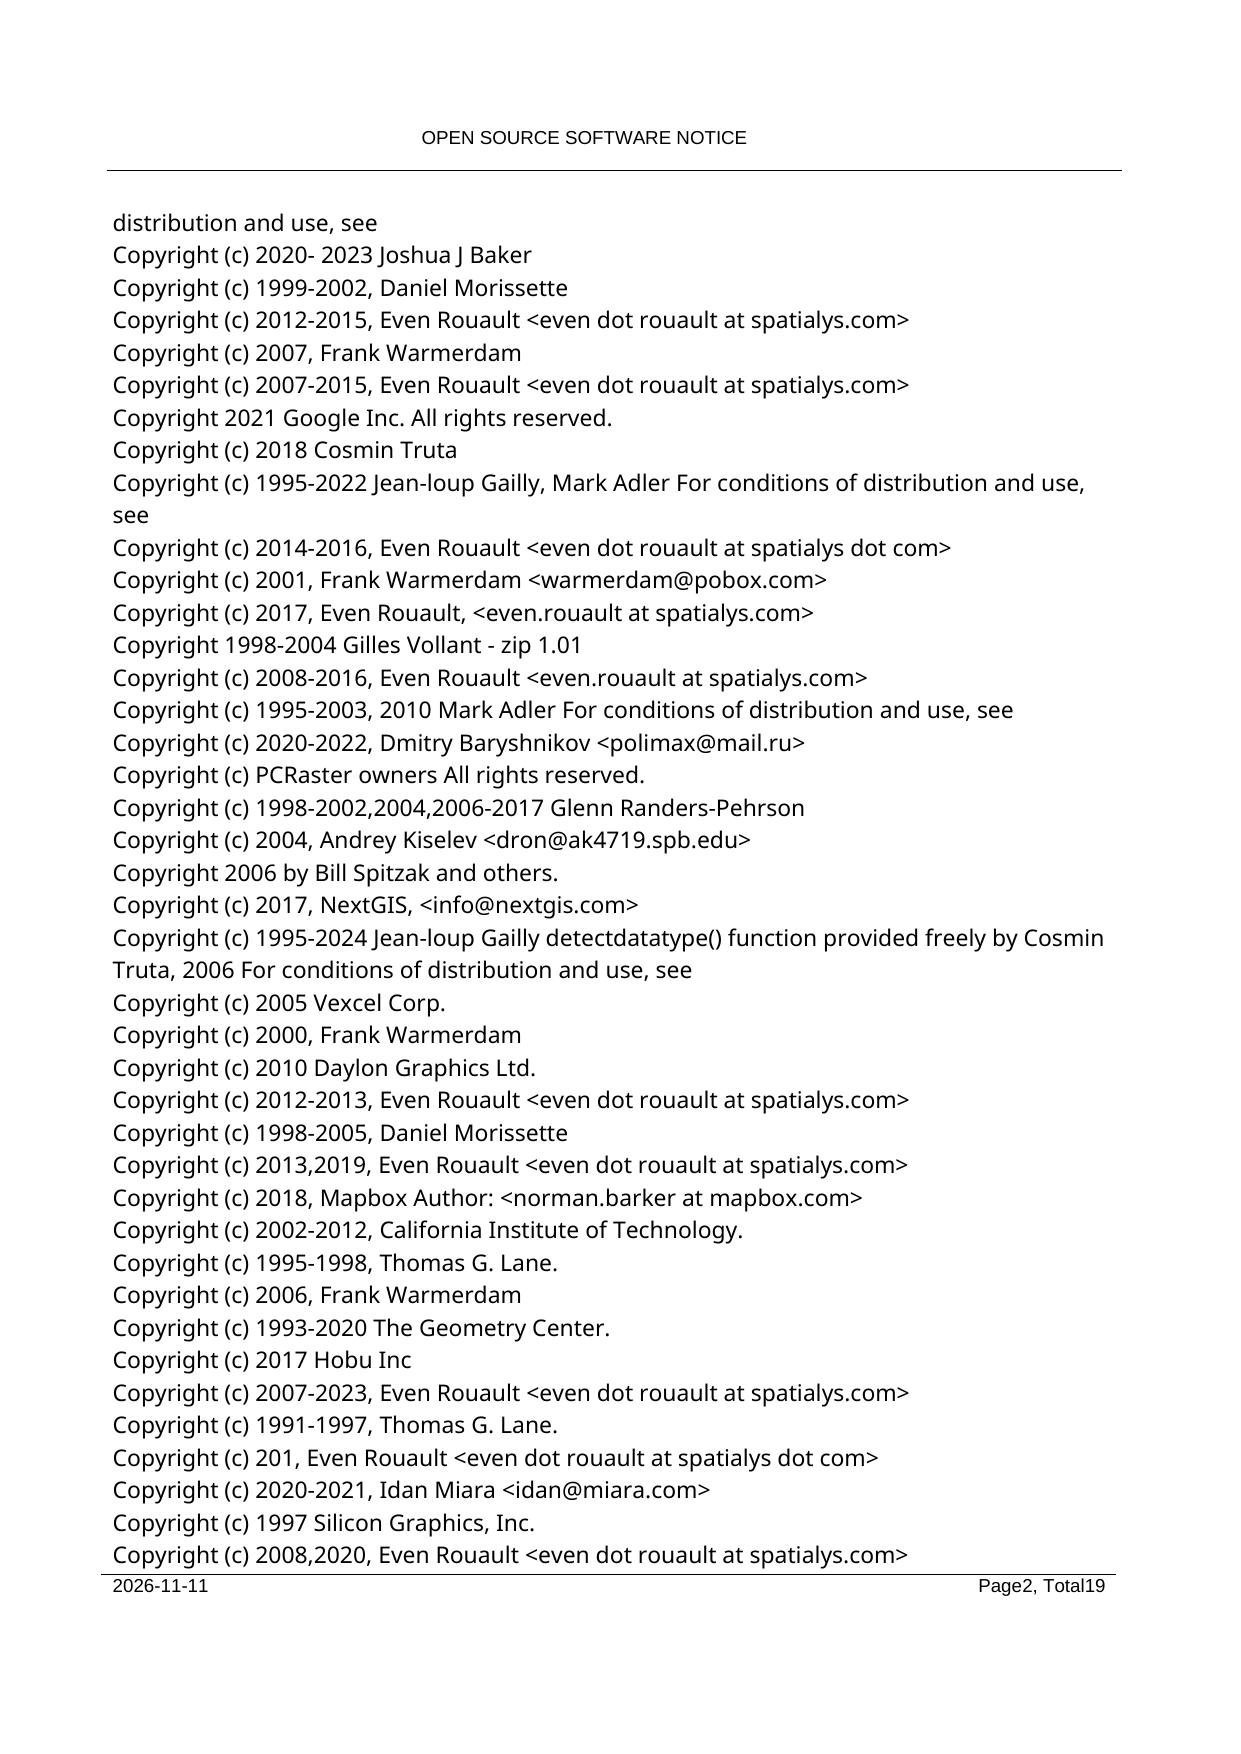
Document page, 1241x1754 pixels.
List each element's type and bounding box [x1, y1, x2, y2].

text [112, 206, 1128, 1571]
